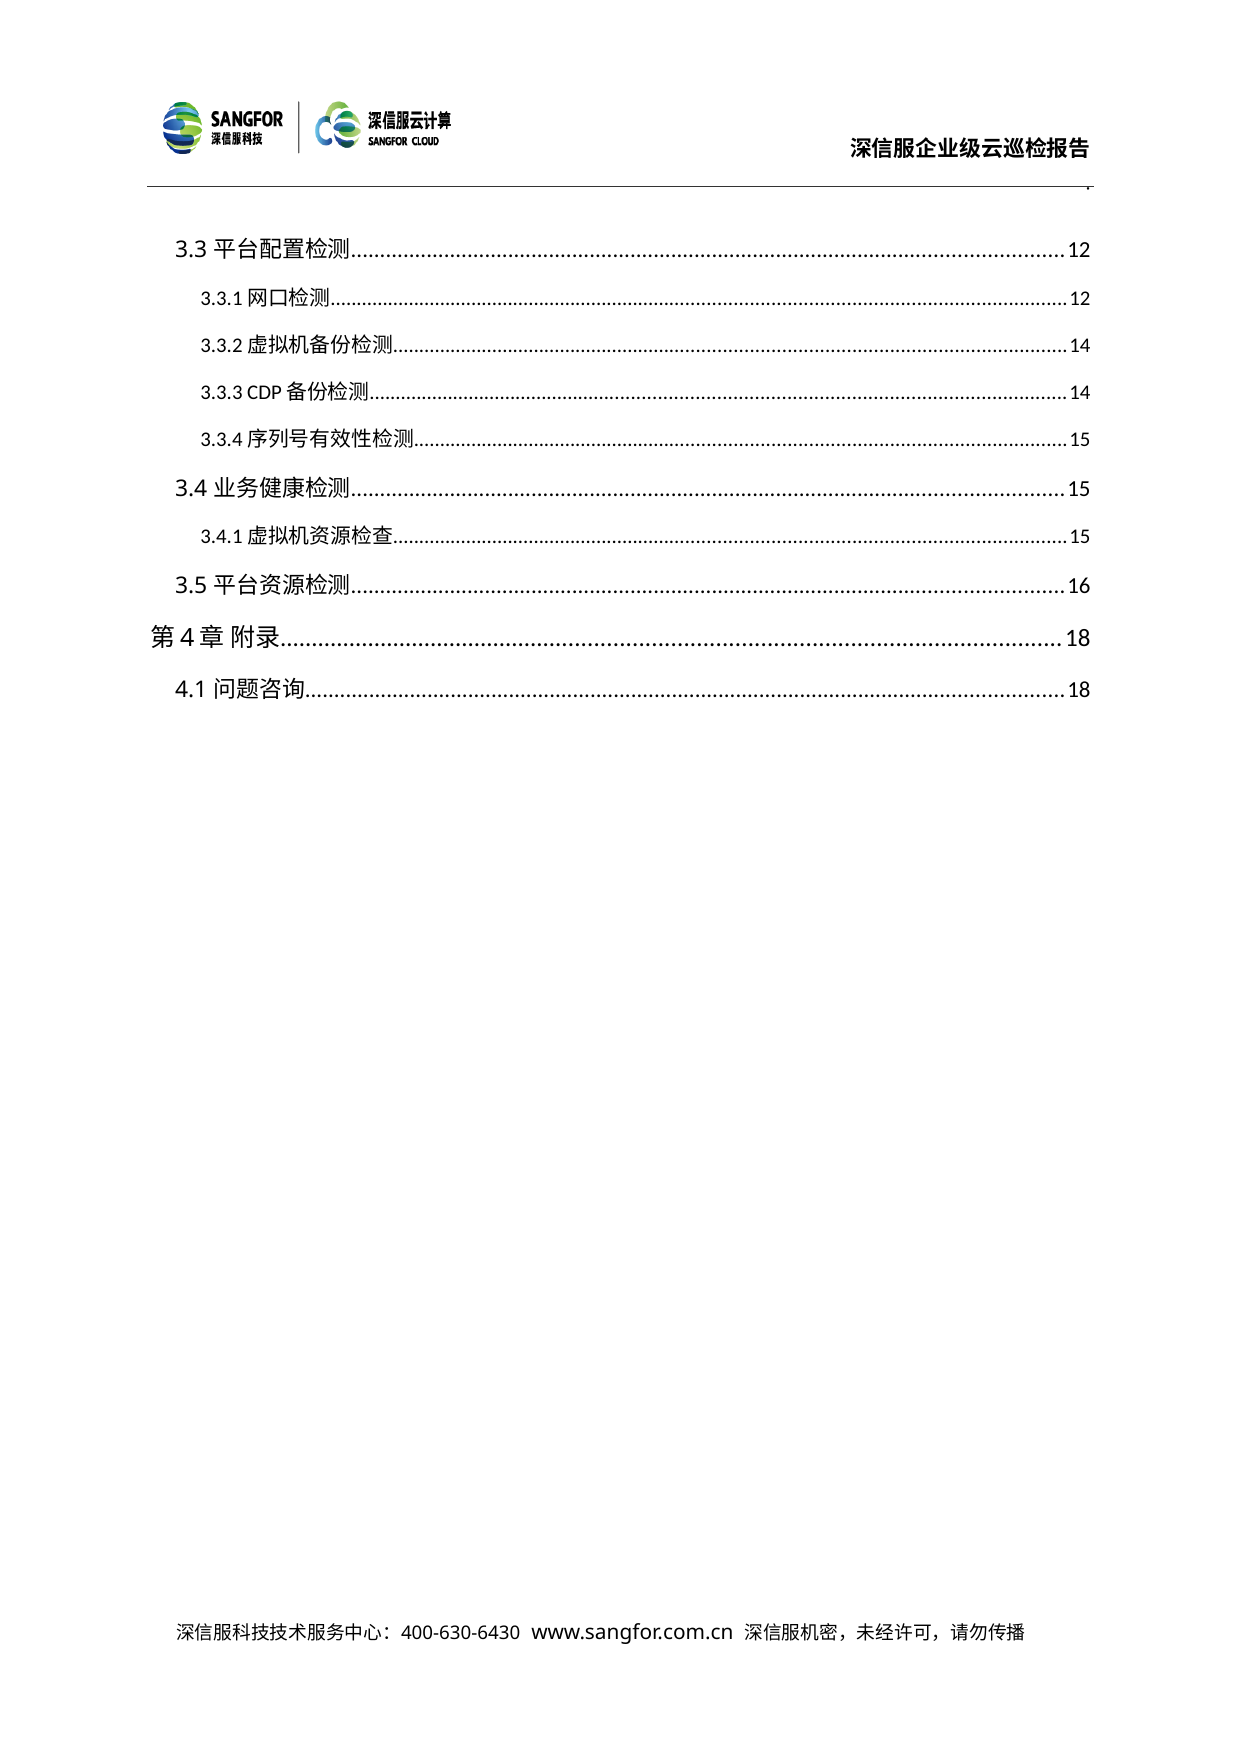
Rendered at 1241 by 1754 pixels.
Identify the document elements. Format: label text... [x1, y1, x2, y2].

picture [152, 91, 462, 161]
text 3.3 平台配置检测 12 [175, 230, 1090, 264]
text 3.3.2 虚拟机备份检测 14 [200, 328, 1090, 358]
text 3.3.4 序列号有效性检测 15 [200, 422, 1090, 452]
text 3.4 业务健康检测 15 [175, 469, 1090, 503]
text 4.1 问题咨询 18 [175, 671, 1090, 704]
text 3.5 平台资源检测 16 [175, 567, 1090, 600]
text 3.3.1 网口检测 12 [200, 281, 1090, 311]
text 3.3.3 CDP备份检测 14 [200, 375, 1090, 405]
text 第4章 附录 18 [150, 617, 1090, 653]
text 3.4.1 虚拟机资源检查 15 [200, 520, 1090, 550]
